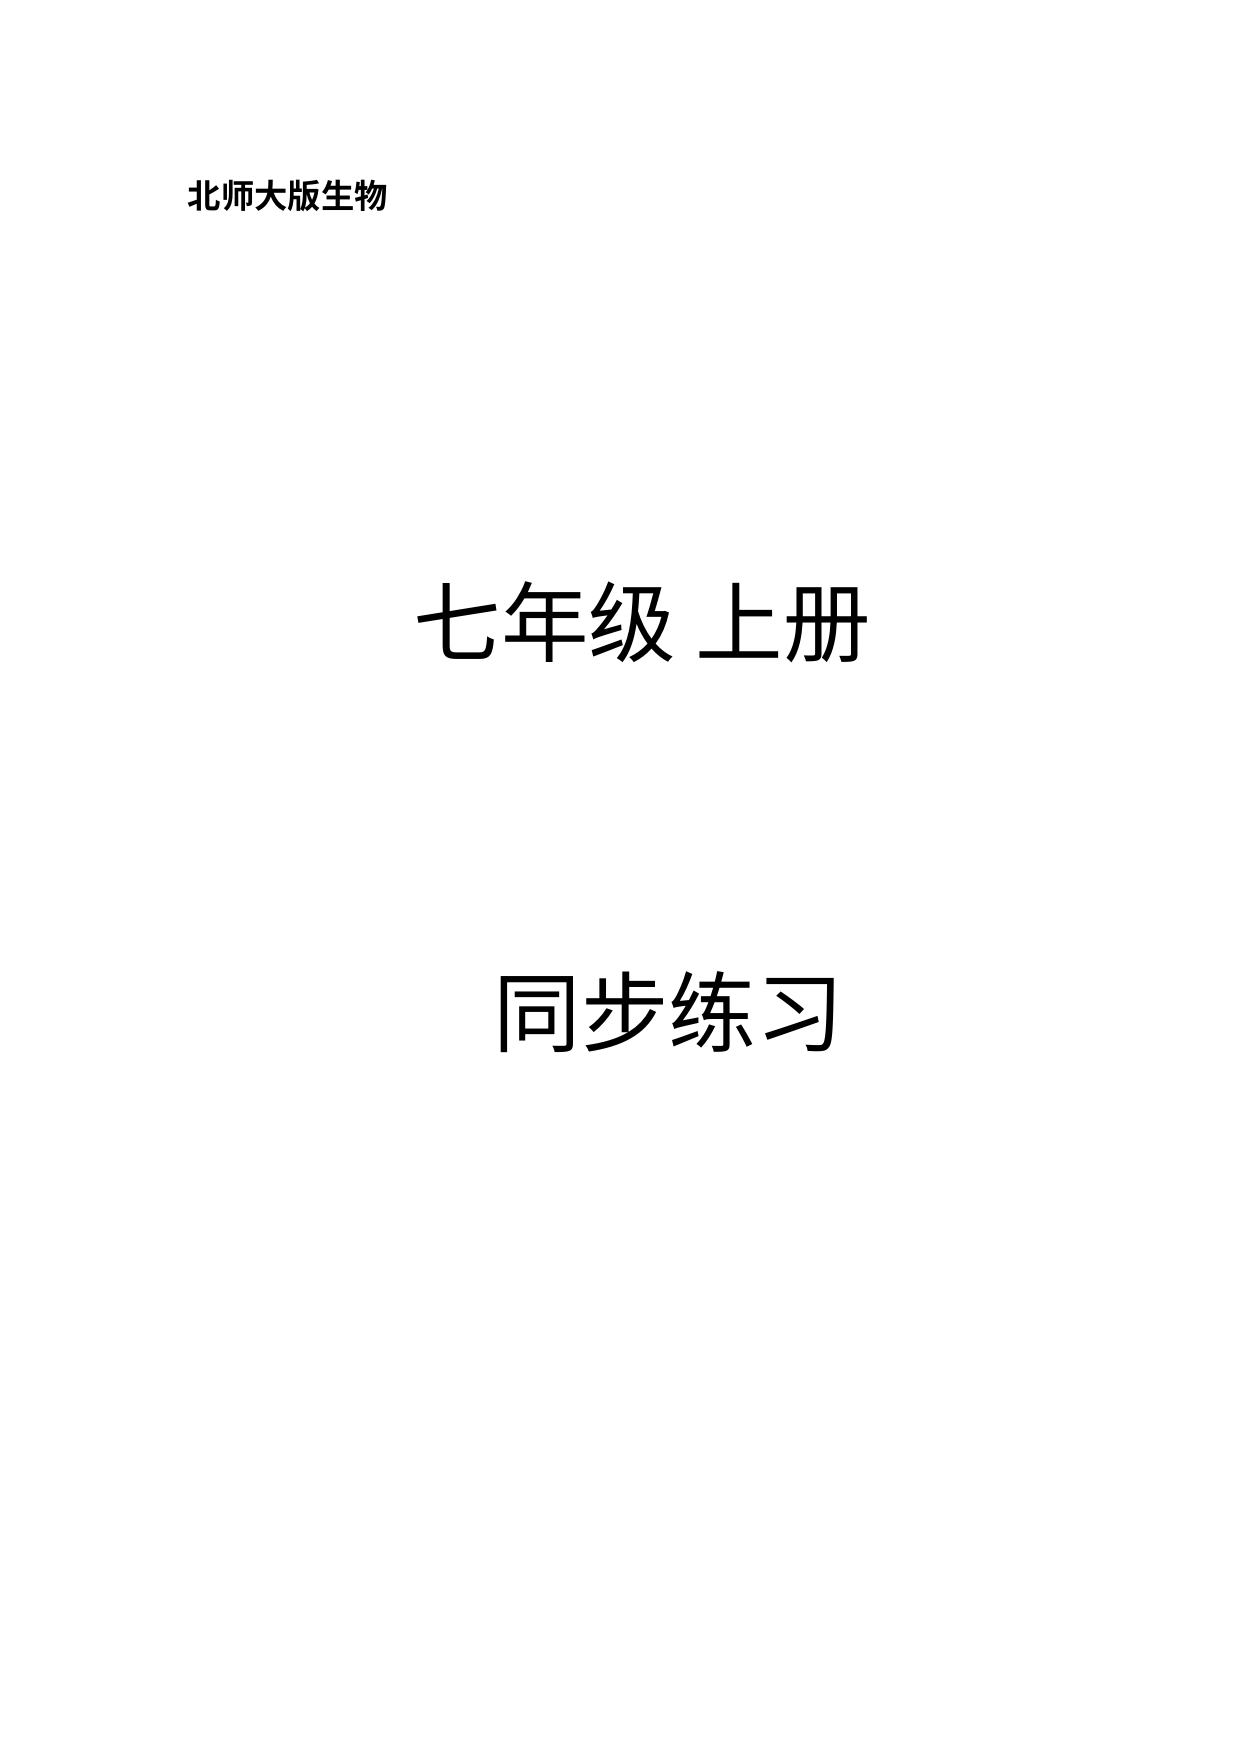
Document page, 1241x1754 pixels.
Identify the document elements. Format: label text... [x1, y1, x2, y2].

text 同步练习 [187, 942, 1053, 1072]
text 七年级 上册 [187, 552, 1053, 682]
text 北师大版生物 [187, 162, 1053, 227]
